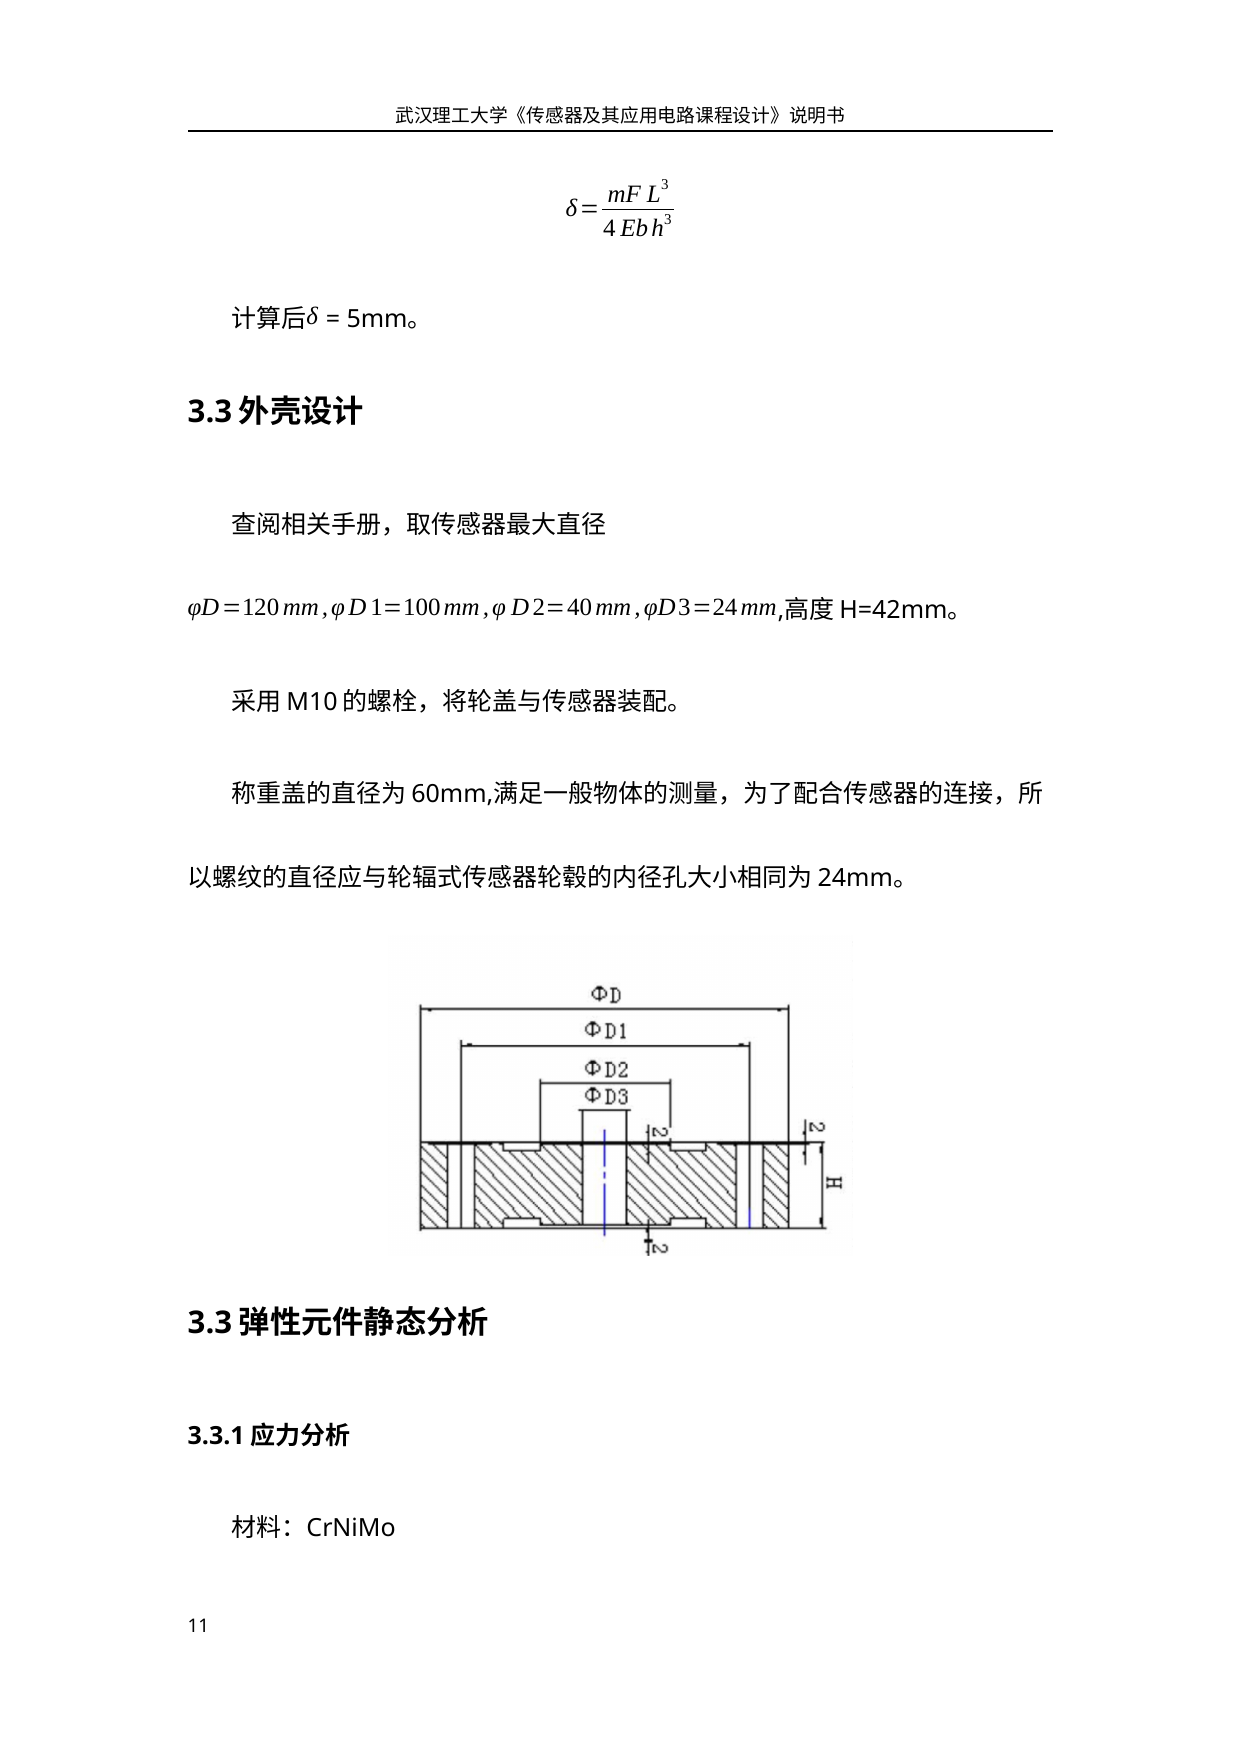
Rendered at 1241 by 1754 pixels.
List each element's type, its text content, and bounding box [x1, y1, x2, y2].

text 计算后 = 5mm。 [187, 284, 1053, 349]
text 材料：CrNiMo [187, 1493, 1053, 1558]
text 3.3.1应力分析 [187, 1401, 1053, 1466]
text 采用M10的螺栓，将轮盖与传感器装配。 [187, 667, 1053, 732]
picture [388, 936, 853, 1255]
text 称重盖的直径为60mm,满足一般物体的测量，为了配合传感器的连接，所以螺纹的直径应与轮辐式传感器轮毂的内径孔大小相同为24mm。 [187, 759, 1053, 908]
text 3.3弹性元件静态分析 [187, 1287, 1053, 1352]
text 3.3外壳设计 [187, 376, 1053, 441]
text 查阅相关手册，取传感器最大直径,高度H=42mm。 [187, 490, 1053, 640]
